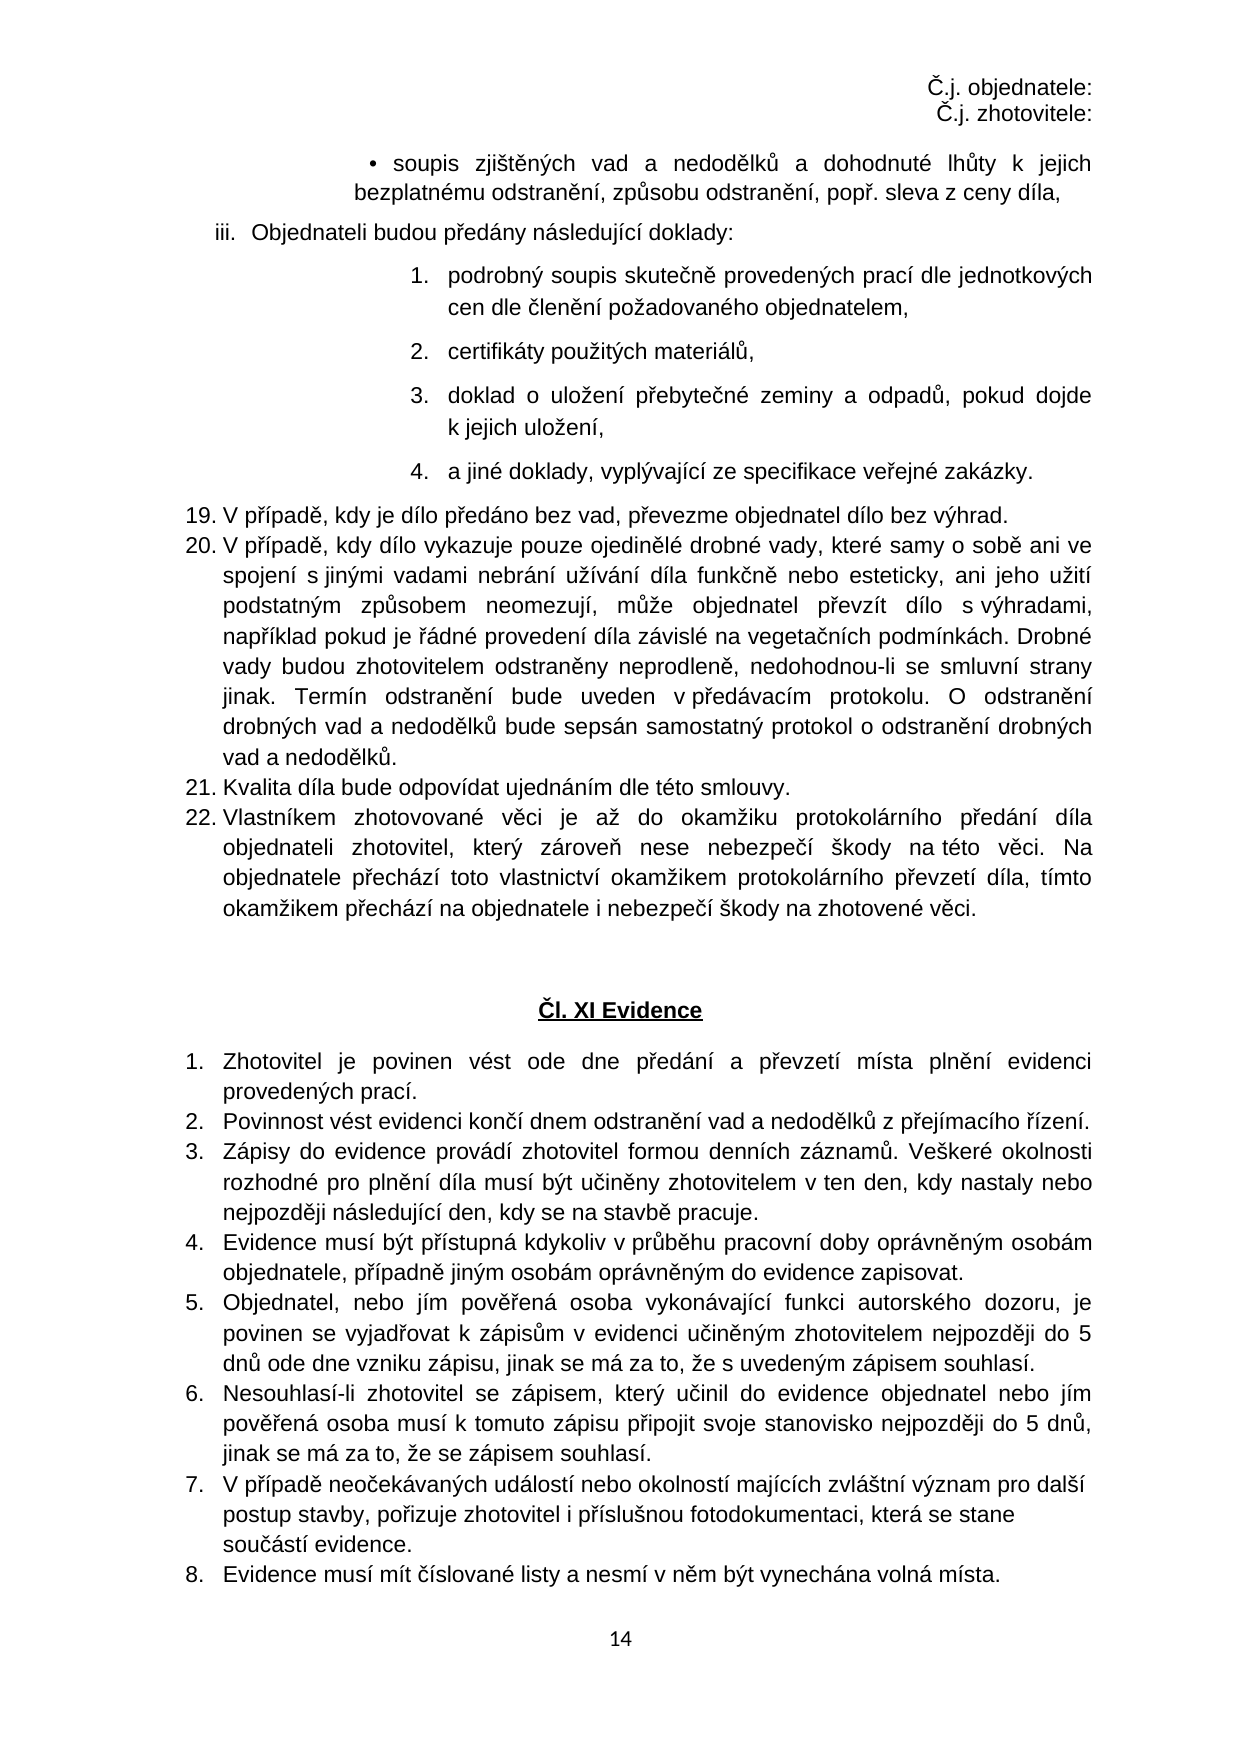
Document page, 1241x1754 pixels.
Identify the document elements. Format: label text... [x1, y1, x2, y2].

list a jiné doklady, vyplývající ze specifikace veřejné zakázky. [410, 458, 1093, 484]
list Evidence musí mít číslované listy a nesmí v něm být vynechána volná místa. [185, 1561, 1093, 1588]
list Zhotovitel je povinen vést ode dne předání a převzetí místa plnění evidenci provedených prací. [185, 1048, 1093, 1104]
text Čl. XI Evidence [148, 997, 1093, 1023]
list Nesouhlasí-li zhotovitel se zápisem, který učinil do evidence objednatel nebo jím pověřená osoba musí k tomuto zápisu připojit svoje stanovisko nejpozději do 5 dnů, jinak se má za to, že se zápisem souhlasí. [185, 1380, 1093, 1467]
list Vlastníkem zhotovované věci je až do okamžiku protokolárního předání díla objednateli zhotovitel, který zároveň nese nebezpečí škody na této věci. Na objednatele přechází toto vlastnictví okamžikem protokolárního převzetí díla, tímto okamžikem přechází na objednatele i nebezpečí škody na zhotovené věci. [185, 804, 1093, 921]
list V případě, kdy dílo vykazuje pouze ojedinělé drobné vady, které samy o sobě ani ve spojení s jinými vadami nebrání užívání díla funkčně nebo esteticky, ani jeho užití podstatným způsobem neomezují, může objednatel převzít dílo s výhradami, například pokud je řádné provedení díla závislé na vegetačních podmínkách. Drobné vady budou zhotovitelem odstraněny neprodleně, nedohodnou-li se smluvní strany jinak. Termín odstranění bude uveden v předávacím protokolu. O odstranění drobných vad a nedodělků bude sepsán samostatný protokol o odstranění drobných vad a nedodělků. [185, 532, 1093, 770]
list certifikáty použitých materiálů, [410, 338, 1093, 364]
list Povinnost vést evidenci končí dnem odstranění vad a nedodělků z přejímacího řízení. [185, 1108, 1093, 1134]
list Evidence musí být přístupná kdykoliv v průběhu pracovní doby oprávněným osobám objednatele, případně jiným osobám oprávněným do evidence zapisovat. [185, 1229, 1093, 1286]
list Zápisy do evidence provádí zhotovitel formou denních záznamů. Veškeré okolnosti rozhodné pro plnění díla musí být učiněny zhotovitelem v ten den, kdy nastaly nebo nejpozději následující den, kdy se na stavbě pracuje. [185, 1138, 1093, 1225]
list podrobný soupis skutečně provedených prací dle jednotkových cen dle členění požadovaného objednatelem, [410, 262, 1093, 320]
text • soupis zjištěných vad a nedodělků a dohodnuté lhůty k jejich bezplatnému odstranění, způsobu odstranění, popř. sleva z ceny díla, [354, 148, 1093, 206]
list V případě, kdy je dílo předáno bez vad, převezme objednatel dílo bez výhrad. [185, 502, 1093, 528]
list doklad o uložení přebytečné zeminy a odpadů, pokud dojde k jejich uložení, [410, 382, 1093, 440]
list V případě neočekávaných událostí nebo okolností majících zvláštní význam pro další postup stavby, pořizuje zhotovitel i příslušnou fotodokumentaci, která se stane součástí evidence. [185, 1471, 1093, 1557]
list Objednatel, nebo jím pověřená osoba vykonávající funkci autorského dozoru, je povinen se vyjadřovat k zápisům v evidenci učiněným zhotovitelem nejpozději do 5 dnů ode dne vzniku zápisu, jinak se má za to, že s uvedeným zápisem souhlasí. [185, 1289, 1093, 1376]
list Kvalita díla bude odpovídat ujednáním dle této smlouvy. [185, 774, 1093, 800]
list Objednateli budou předány následující doklady: [236, 218, 1093, 245]
